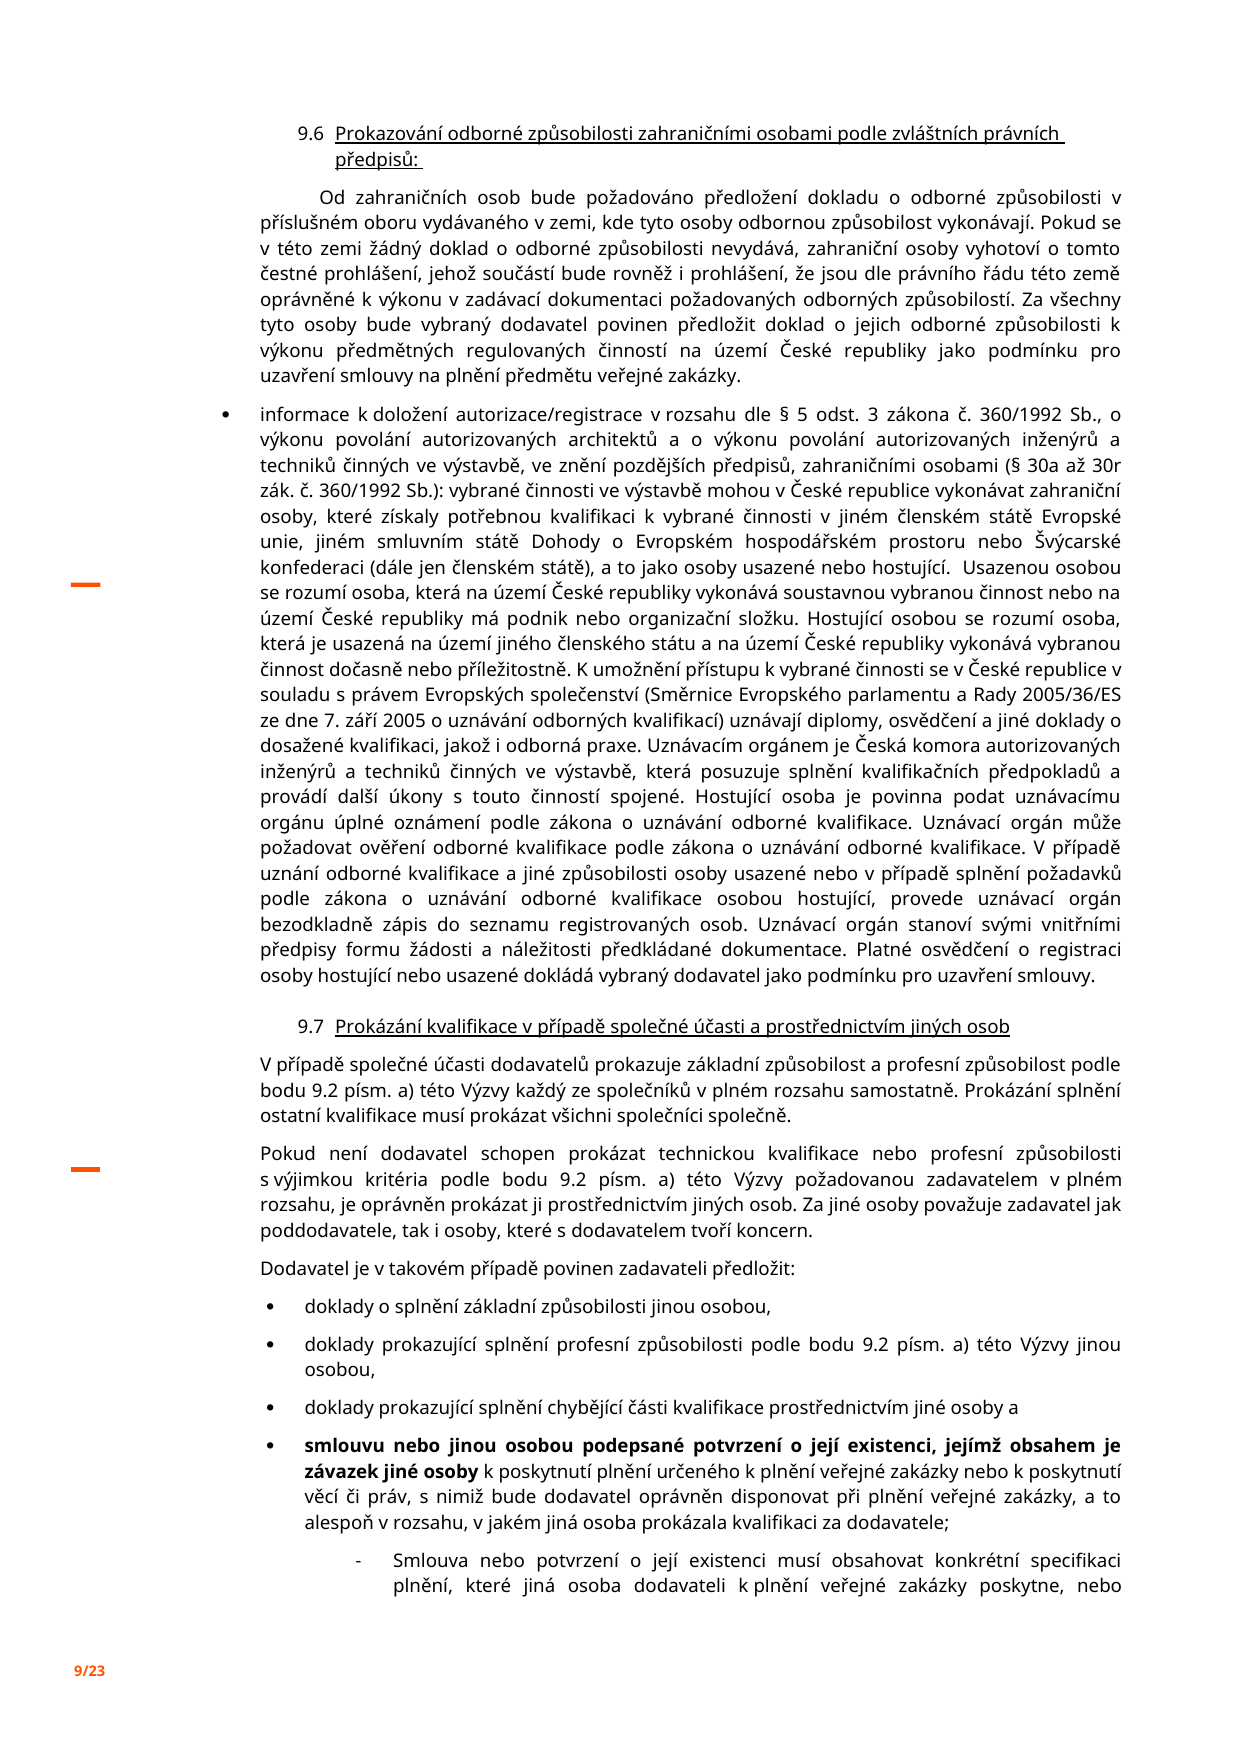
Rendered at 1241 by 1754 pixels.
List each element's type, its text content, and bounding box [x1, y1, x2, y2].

list informace k doložení autorizace/registrace v rozsahu dle § 5 odst. 3 zákona č. 360/1992 Sb., o výkonu povolání autorizovaných architektů a o výkonu povolání autorizovaných inženýrů a techniků činných ve výstavbě, ve znění pozdějších předpisů, zahraničními osobami (§ 30a až 30r zák. č. 360/1992 Sb.): vybrané činnosti ve výstavbě mohou v České republice vykonávat zahraniční osoby, které získaly potřebnou kvalifikaci k vybrané činnosti v jiném členském státě Evropské unie, jiném smluvním státě Dohody o Evropském hospodářském prostoru nebo Švýcarské konfederaci (dále jen členském státě), a to jako osoby usazené nebo hostující. Usazenou osobou se rozumí osoba, která na území České republiky vykonává soustavnou vybranou činnost nebo na území České republiky má podnik nebo organizační složku. Hostující osobou se rozumí osoba, která je usazená na území jiného členského státu a na území České republiky vykonává vybranou činnost dočasně nebo příležitostně. K umožnění přístupu k vybrané činnosti se v České republice v souladu s právem Evropských společenství (Směrnice Evropského parlamentu a Rady 2005/36/ES ze dne 7. září 2005 o uznávání odborných kvalifikací) uznávají diplomy, osvědčení a jiné doklady o dosažené kvalifikaci, jakož i odborná praxe. Uznávacím orgánem je Česká komora autorizovaných inženýrů a techniků činných ve výstavbě, která posuzuje splnění kvalifikačních předpokladů a provádí další úkony s touto činností spojené. Hostující osoba je povinna podat uznávacímu orgánu úplné oznámení podle zákona o uznávání odborné kvalifikace. Uznávací orgán může požadovat ověření odborné kvalifikace podle zákona o uznávání odborné kvalifikace. V případě uznání odborné kvalifikace a jiné způsobilosti osoby usazené nebo v případě splnění požadavků podle zákona o uznávání odborné kvalifikace osobou hostující, provede uznávací orgán bezodkladně zápis do seznamu registrovaných osob. Uznávací orgán stanoví svými vnitřními předpisy formu žádosti a náležitosti předkládané dokumentace. Platné osvědčení o registraci osoby hostující nebo usazené dokládá vybraný dodavatel jako podmínku pro uzavření smlouvy. [222, 401, 1122, 988]
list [355, 1547, 1122, 1598]
list smlouvu nebo jinou osobou podepsané potvrzení o její existenci, jejímž obsahem je závazek jiné osoby k poskytnutí plnění určeného k plnění veřejné zakázky nebo k poskytnutí věcí či práv, s nimiž bude dodavatel oprávněn disponovat při plnění veřejné zakázky, a to alespoň v rozsahu, v jakém jiná osoba prokázala kvalifikaci za dodavatele; [267, 1433, 1122, 1535]
text Pokud není dodavatel schopen prokázat technickou kvalifikace nebo profesní způsobilosti s výjimkou kritéria podle bodu 9.2 písm. a) této Výzvy požadovanou zadavatelem v plném rozsahu, je oprávněn prokázat ji prostřednictvím jiných osob. Za jiné osoby považuje zadavatel jak poddodavatele, tak i osoby, které s dodavatelem tvoří koncern. [260, 1140, 1122, 1242]
list Prokázání kvalifikace v případě společné účasti a prostřednictvím jiných osob [297, 1013, 1122, 1039]
list doklady o splnění základní způsobilosti jinou osobou, [267, 1293, 1122, 1318]
list doklady prokazující splnění profesní způsobilosti podle bodu 9.2 písm. a) této Výzvy jinou osobou, [267, 1331, 1122, 1382]
text V případě společné účasti dodavatelů prokazuje základní způsobilost a profesní způsobilost podle bodu 9.2 písm. a) této Výzvy každý ze společníků v plném rozsahu samostatně. Prokázání splnění ostatní kvalifikace musí prokázat všichni společníci společně. [260, 1051, 1122, 1128]
list Prokazování odborné způsobilosti zahraničními osobami podle zvláštních právních předpisů: [297, 121, 1122, 172]
list doklady prokazující splnění chybějící části kvalifikace prostřednictvím jiné osoby a [267, 1394, 1122, 1420]
text Od zahraničních osob bude požadováno předložení dokladu o odborné způsobilosti v příslušném oboru vydávaného v zemi, kde tyto osoby odbornou způsobilost vykonávají. Pokud se v této zemi žádný doklad o odborné způsobilosti nevydává, zahraniční osoby vyhotoví o tomto čestné prohlášení, jehož součástí bude rovněž i prohlášení, že jsou dle právního řádu této země oprávněné k výkonu v zadávací dokumentaci požadovaných odborných způsobilostí. Za všechny tyto osoby bude vybraný dodavatel povinen předložit doklad o jejich odborné způsobilosti k výkonu předmětných regulovaných činností na území České republiky jako podmínku pro uzavření smlouvy na plnění předmětu veřejné zakázky. [260, 184, 1122, 388]
text Dodavatel je v takovém případě povinen zadavateli předložit: [260, 1255, 1122, 1281]
